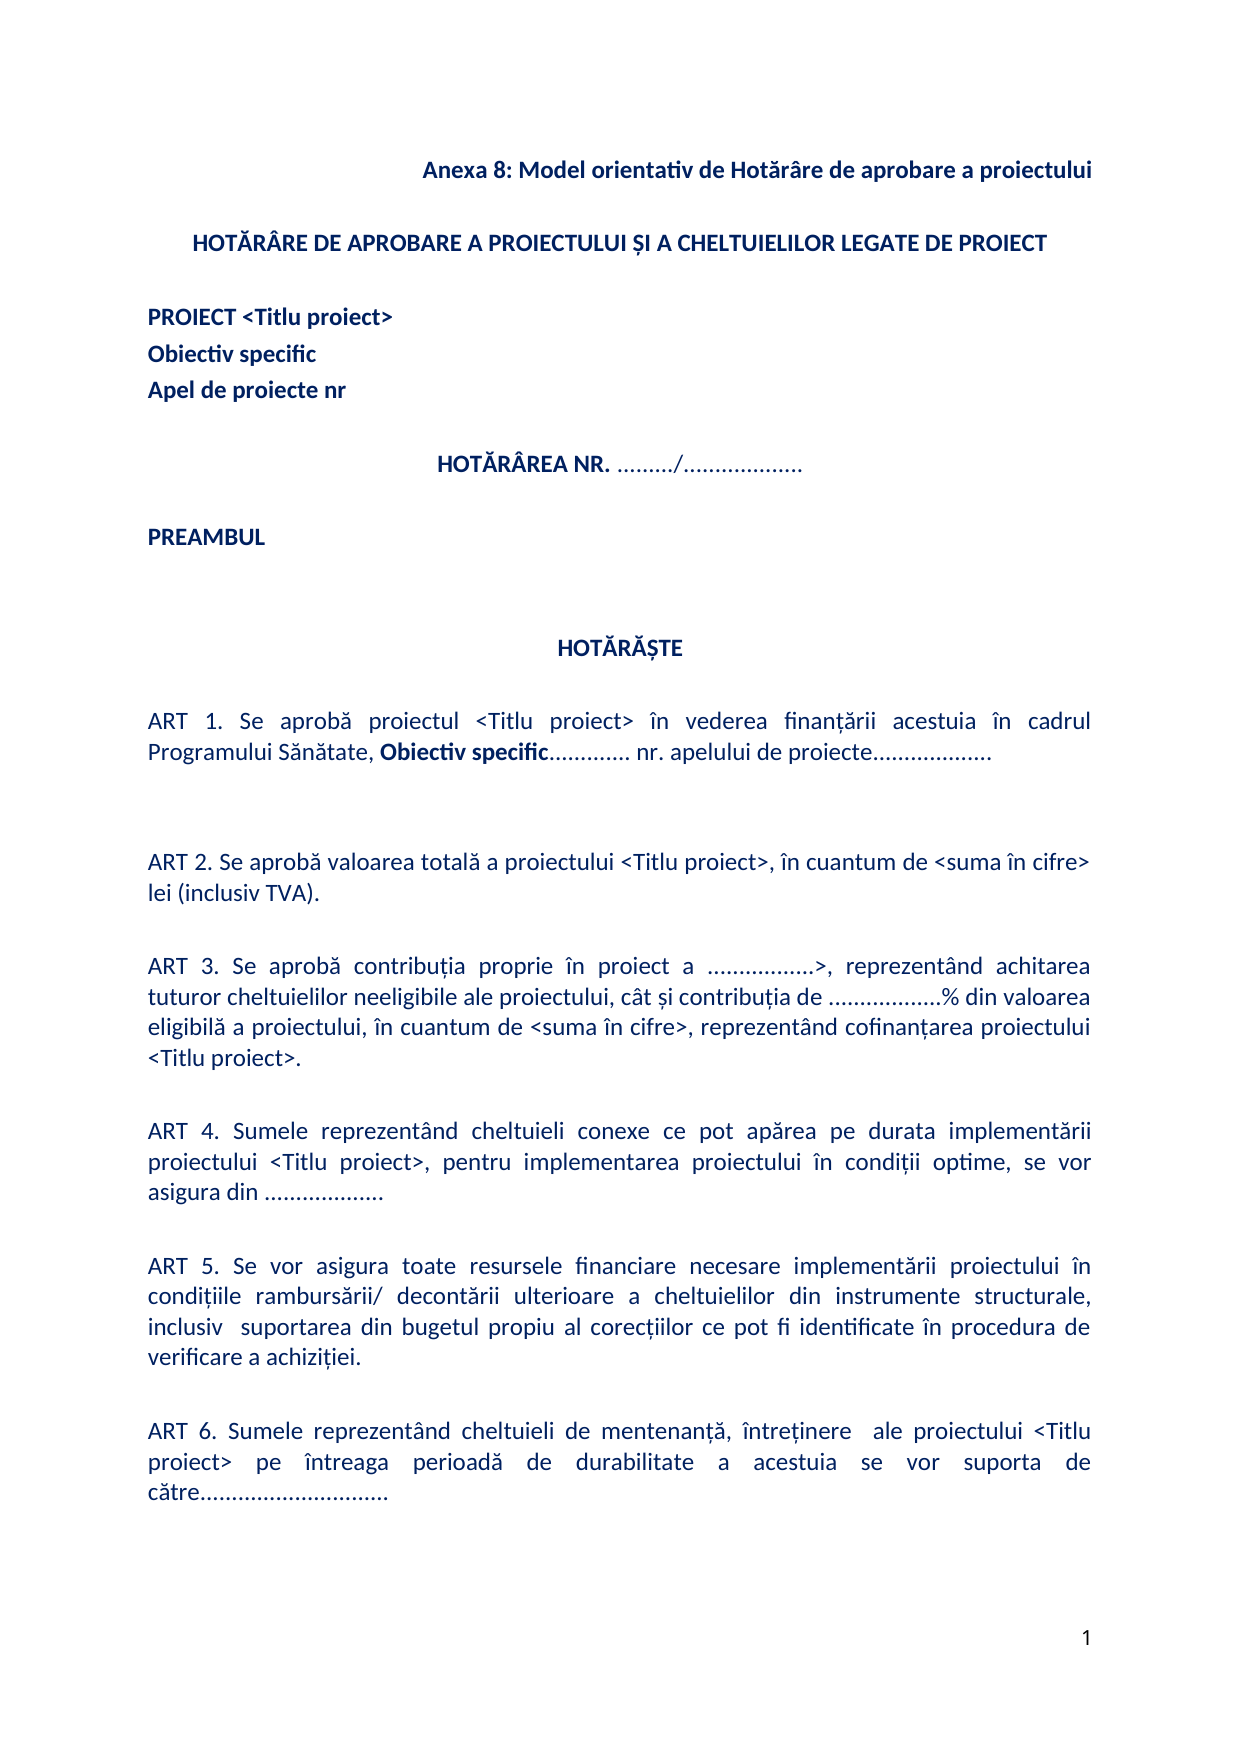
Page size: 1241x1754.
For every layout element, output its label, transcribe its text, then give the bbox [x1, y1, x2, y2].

text ART 1. Se aprobă proiectul <Titlu proiect> în vederea finanțării acestuia în cadrul Programului Sănătate, Obiectiv specific............. nr. apelului de proiecte................... [148, 705, 1093, 766]
text ART 5. Se vor asigura toate resursele financiare necesare implementării proiectului în condițiile rambursării/ decontării ulterioare a cheltuielilor din instrumente structurale, inclusiv suportarea din bugetul propiu al corecțiilor ce pot fi identificate în procedura de verificare a achiziției. [148, 1250, 1093, 1372]
text HOTĂRĂȘTE [148, 632, 1093, 662]
text HOTĂRÂREA NR. ........./................... [148, 448, 1093, 478]
text ART 6. Sumele reprezentând cheltuieli de mentenanță, întreținere ale proiectului <Titlu proiect> pe întreaga perioadă de durabilitate a acestuia se vor suporta de către.............................. [148, 1415, 1093, 1507]
text Anexa 8: Model orientativ de Hotărâre de aprobare a proiectului [148, 154, 1093, 184]
text ART 3. Se aprobă contribuția proprie în proiect a .................>, reprezentând achitarea tuturor cheltuielilor neeligibile ale proiectului, cât și contribuția de ..................% din valoarea eligibilă a proiectului, în cuantum de <suma în cifre>, reprezentând cofinanțarea proiectului <Titlu proiect>. [148, 950, 1093, 1072]
text HOTĂRÂRE DE APROBARE A PROIECTULUI ȘI A CHELTUIELILOR LEGATE DE PROIECT [148, 227, 1093, 258]
text Obiectiv specific [148, 338, 1093, 368]
text ART 4. Sumele reprezentând cheltuieli conexe ce pot apărea pe durata implementării proiectului <Titlu proiect>, pentru implementarea proiectului în condiții optime, se vor asigura din ................... [148, 1115, 1093, 1207]
text Apel de proiecte nr [148, 374, 1093, 405]
text PREAMBUL [148, 522, 1093, 552]
text ART 2. Se aprobă valoarea totală a proiectului <Titlu proiect>, în cuantum de <suma în cifre> lei (inclusiv TVA). [148, 846, 1093, 907]
text PROIECT <Titlu proiect> [148, 301, 1093, 331]
